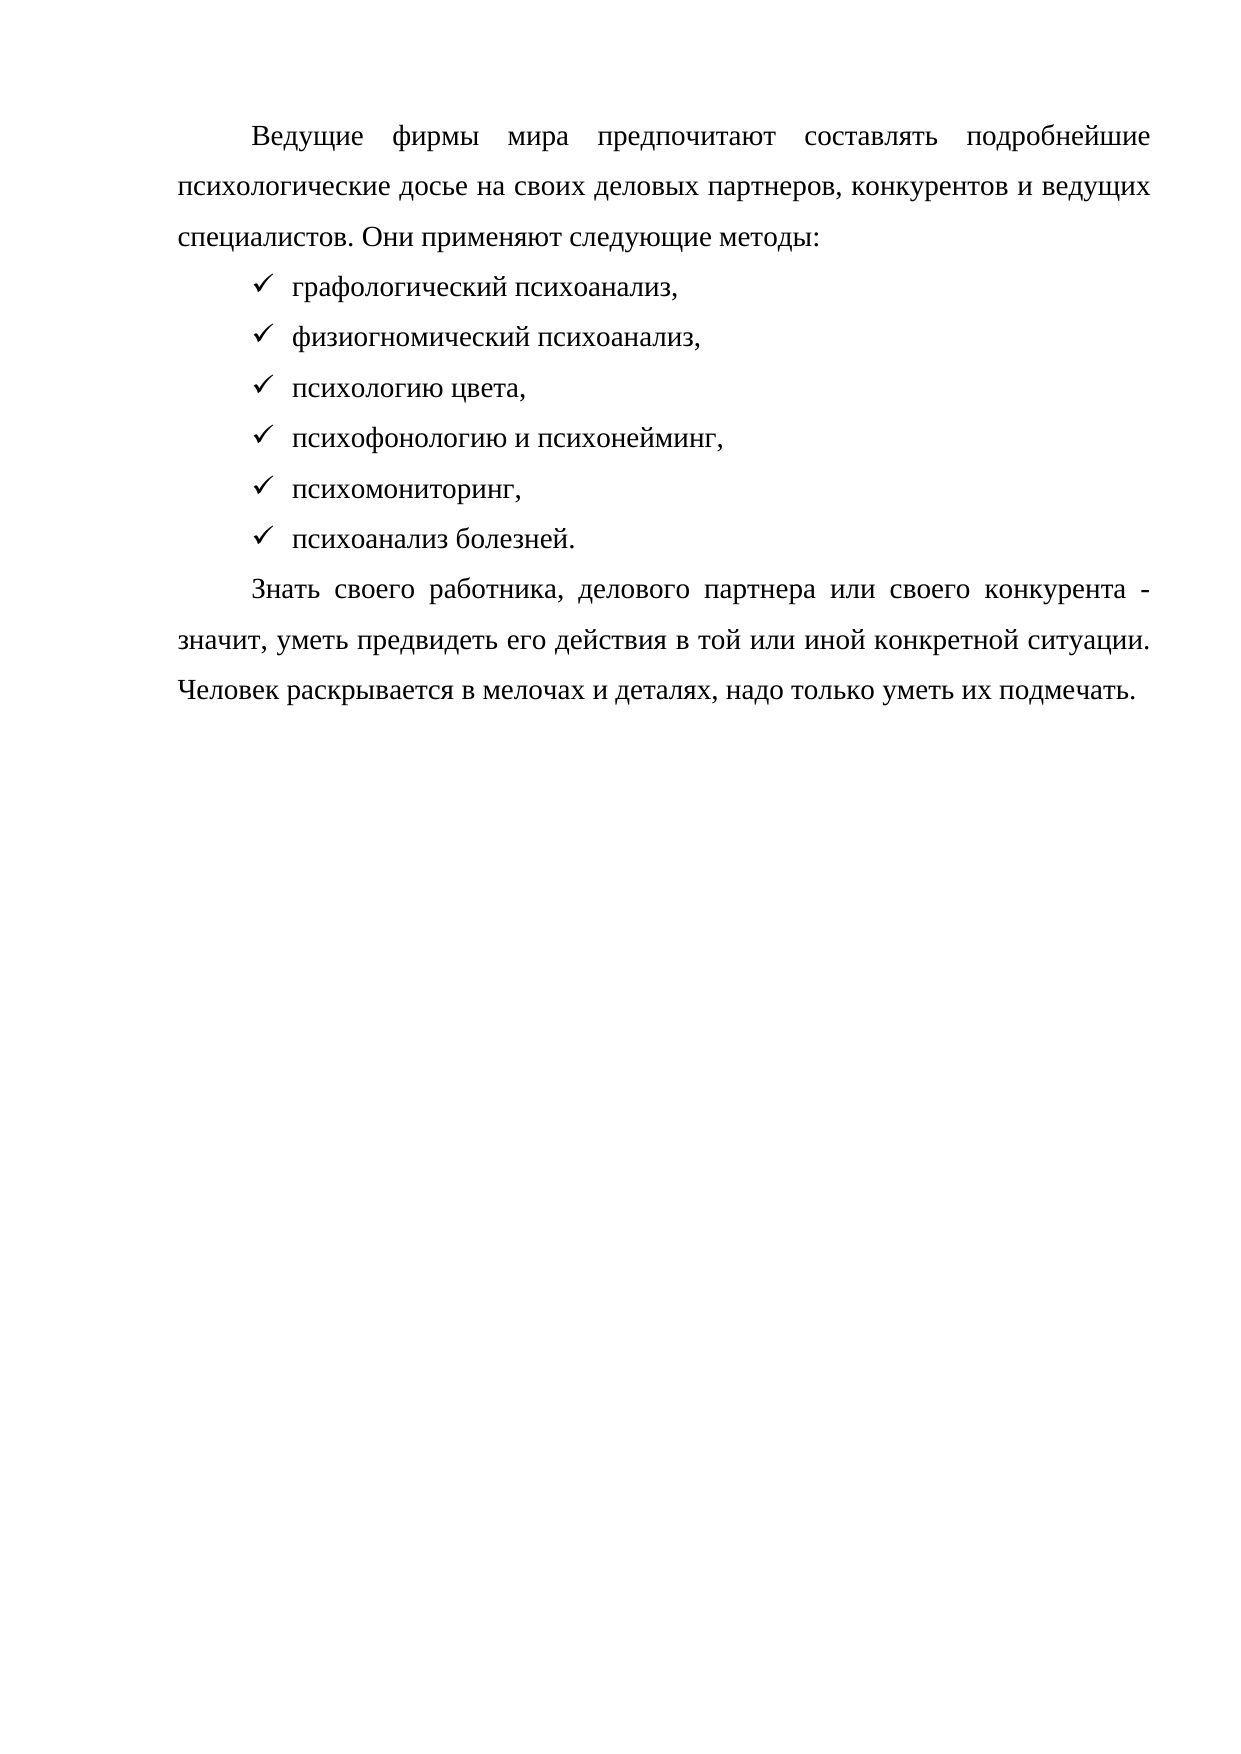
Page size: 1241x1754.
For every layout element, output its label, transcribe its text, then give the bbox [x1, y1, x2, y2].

list графологический психоанализ, [177, 269, 1152, 303]
list психофонологию и психонейминг, [177, 420, 1152, 454]
list физиогномический психоанализ, [177, 319, 1152, 353]
list психологию цвета, [177, 370, 1152, 403]
text Ведущие фирмы мира предпочитают составлять подробнейшие психологические досье на своих деловых партнеров, конкурентов и ведущих специалистов. Они применяют следующие методы: [177, 118, 1152, 252]
list психоанализ болезней. [177, 521, 1152, 555]
text Знать своего работника, делового партнера или своего конкурента - значит, уметь предвидеть его действия в той или иной конкретной ситуации. Человек раскрывается в мелочах и деталях, надо только уметь их подмечать. [177, 572, 1152, 706]
list психомониторинг, [177, 471, 1152, 504]
